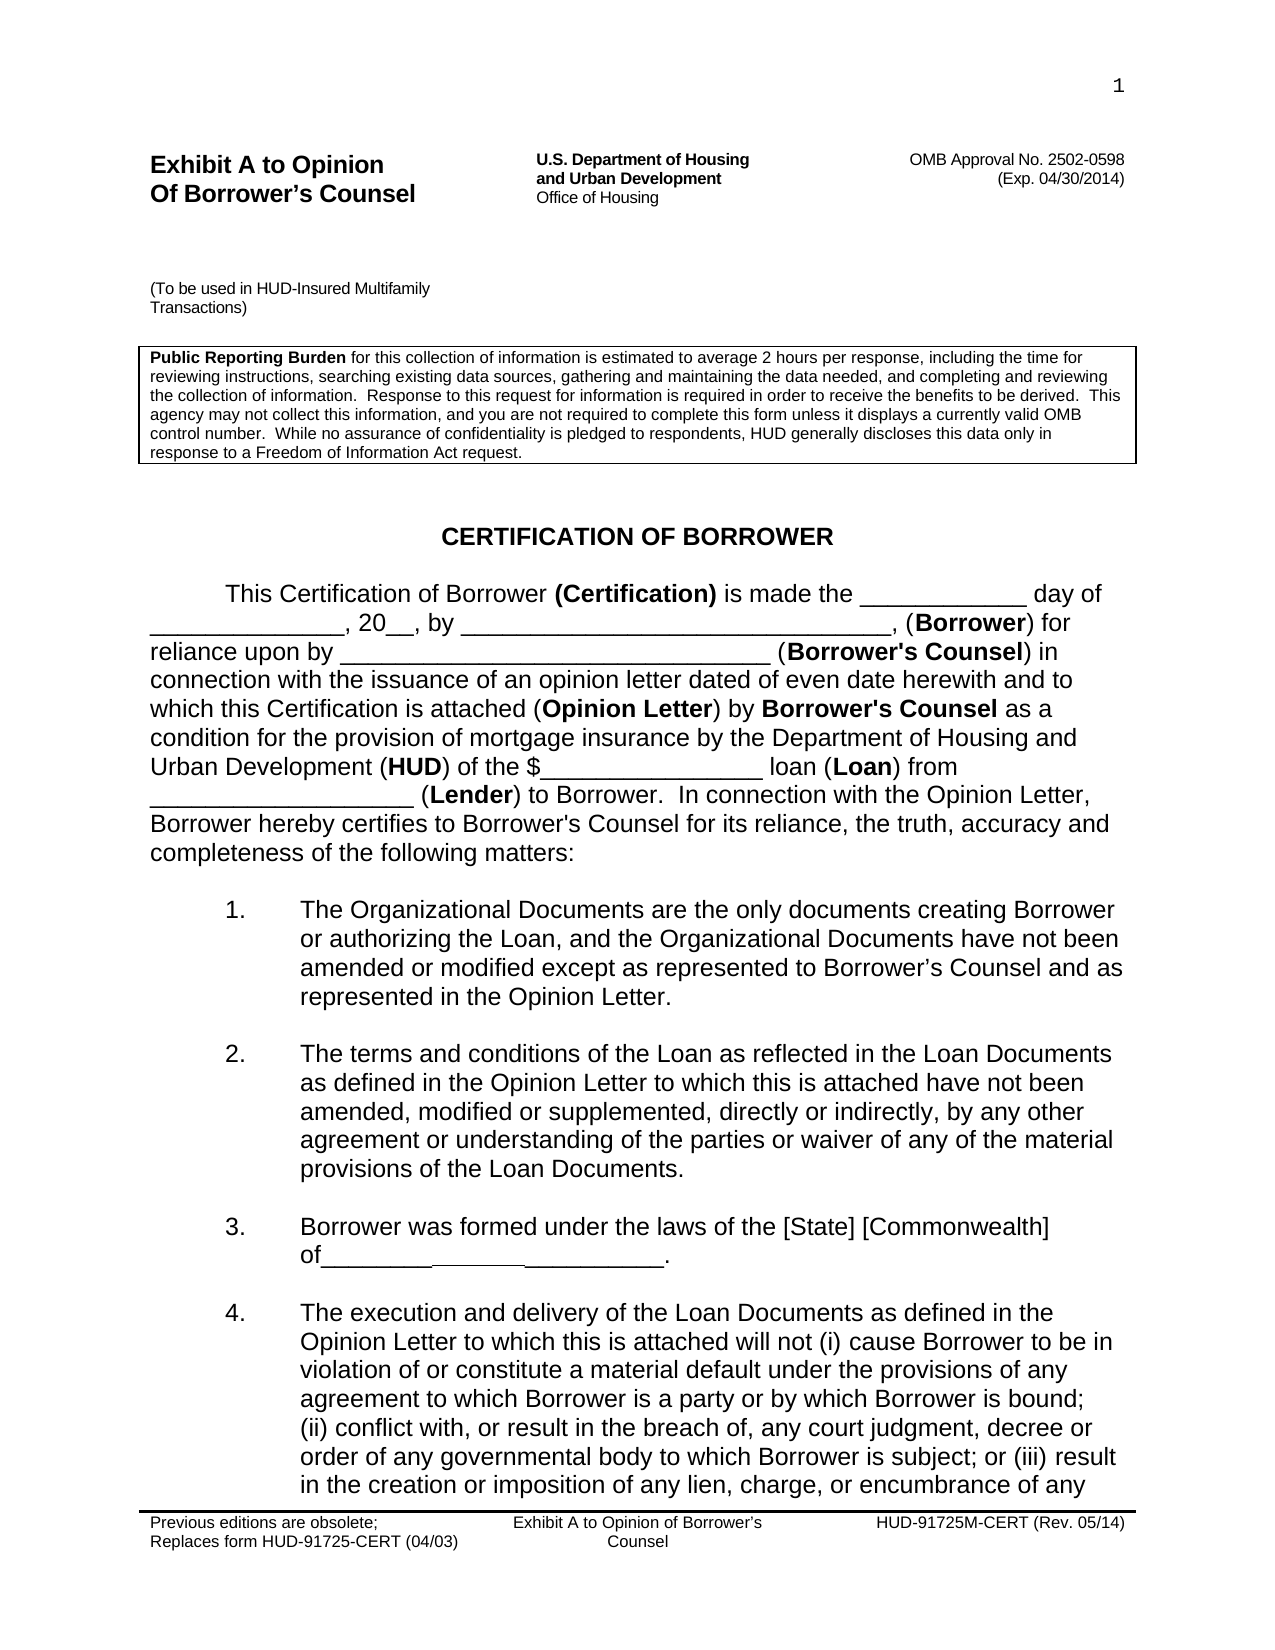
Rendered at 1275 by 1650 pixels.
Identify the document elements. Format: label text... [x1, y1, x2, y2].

table_header OMB Approval No. 2502-0598 (Exp. 04/30/2014) [844, 150, 1136, 259]
text CERTIFICATION OF BORROWER [150, 521, 1125, 550]
table_header Public Reporting Burden for this collection of information is estimated to average 2 hours per response, including the time for reviewing instructions, searching existing data sources, gathering and maintaining the data needed, and completing and reviewing the collection of information. Response to this request for information is required in order to receive the benefits to be derived. This agency may not collect this information, and you are not required to complete this form unless it displays a currently valid OMB control number. While no assurance of confidentiality is pledged to respondents, HUD generally discloses this data only in response to a Freedom of Information Act request. [140, 347, 1135, 462]
text 1. The Organizational Documents are the only documents creating Borrower or authorizing the Loan, and the Organizational Documents have not been amended or modified except as represented to Borrower’s Counsel and as represented in the Opinion Letter. [150, 895, 1125, 1010]
text Transactions) [150, 298, 1125, 317]
text This Certification of Borrower (Certification) is made the ____________ day of ______________, 20__, by _______________________________, (Borrower) for reliance upon by _______________________________ (Borrower's Counsel) in connection with the issuance of an opinion letter dated of even date herewith and to which this Certification is attached (Opinion Letter) by Borrower's Counsel as a condition for the provision of mortgage insurance by the Department of Housing and Urban Development (HUD) of the $________________ loan (Loan) from ___________________ (Lender) to Borrower. In connection with the Opinion Letter, Borrower hereby certifies to Borrower's Counsel for its reliance, the truth, accuracy and completeness of the following matters: [150, 579, 1125, 866]
text (To be used in HUD-Insured Multifamily [150, 279, 1125, 298]
text 2. The terms and conditions of the Loan as reflected in the Loan Documents as defined in the Opinion Letter to which this is attached have not been amended, modified or supplemented, directly or indirectly, by any other agreement or understanding of the parties or waiver of any of the material provisions of the Loan Documents. [150, 1039, 1125, 1183]
table_header U.S. Department of Housing and Urban Development Office of Housing [525, 150, 844, 259]
table_header Exhibit A to Opinion Of Borrower’s Counsel [139, 150, 525, 259]
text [150, 1298, 1125, 1499]
text 3. Borrower was formed under the laws of the [State] [Commonwealth] of________ __________. [150, 1211, 1125, 1269]
